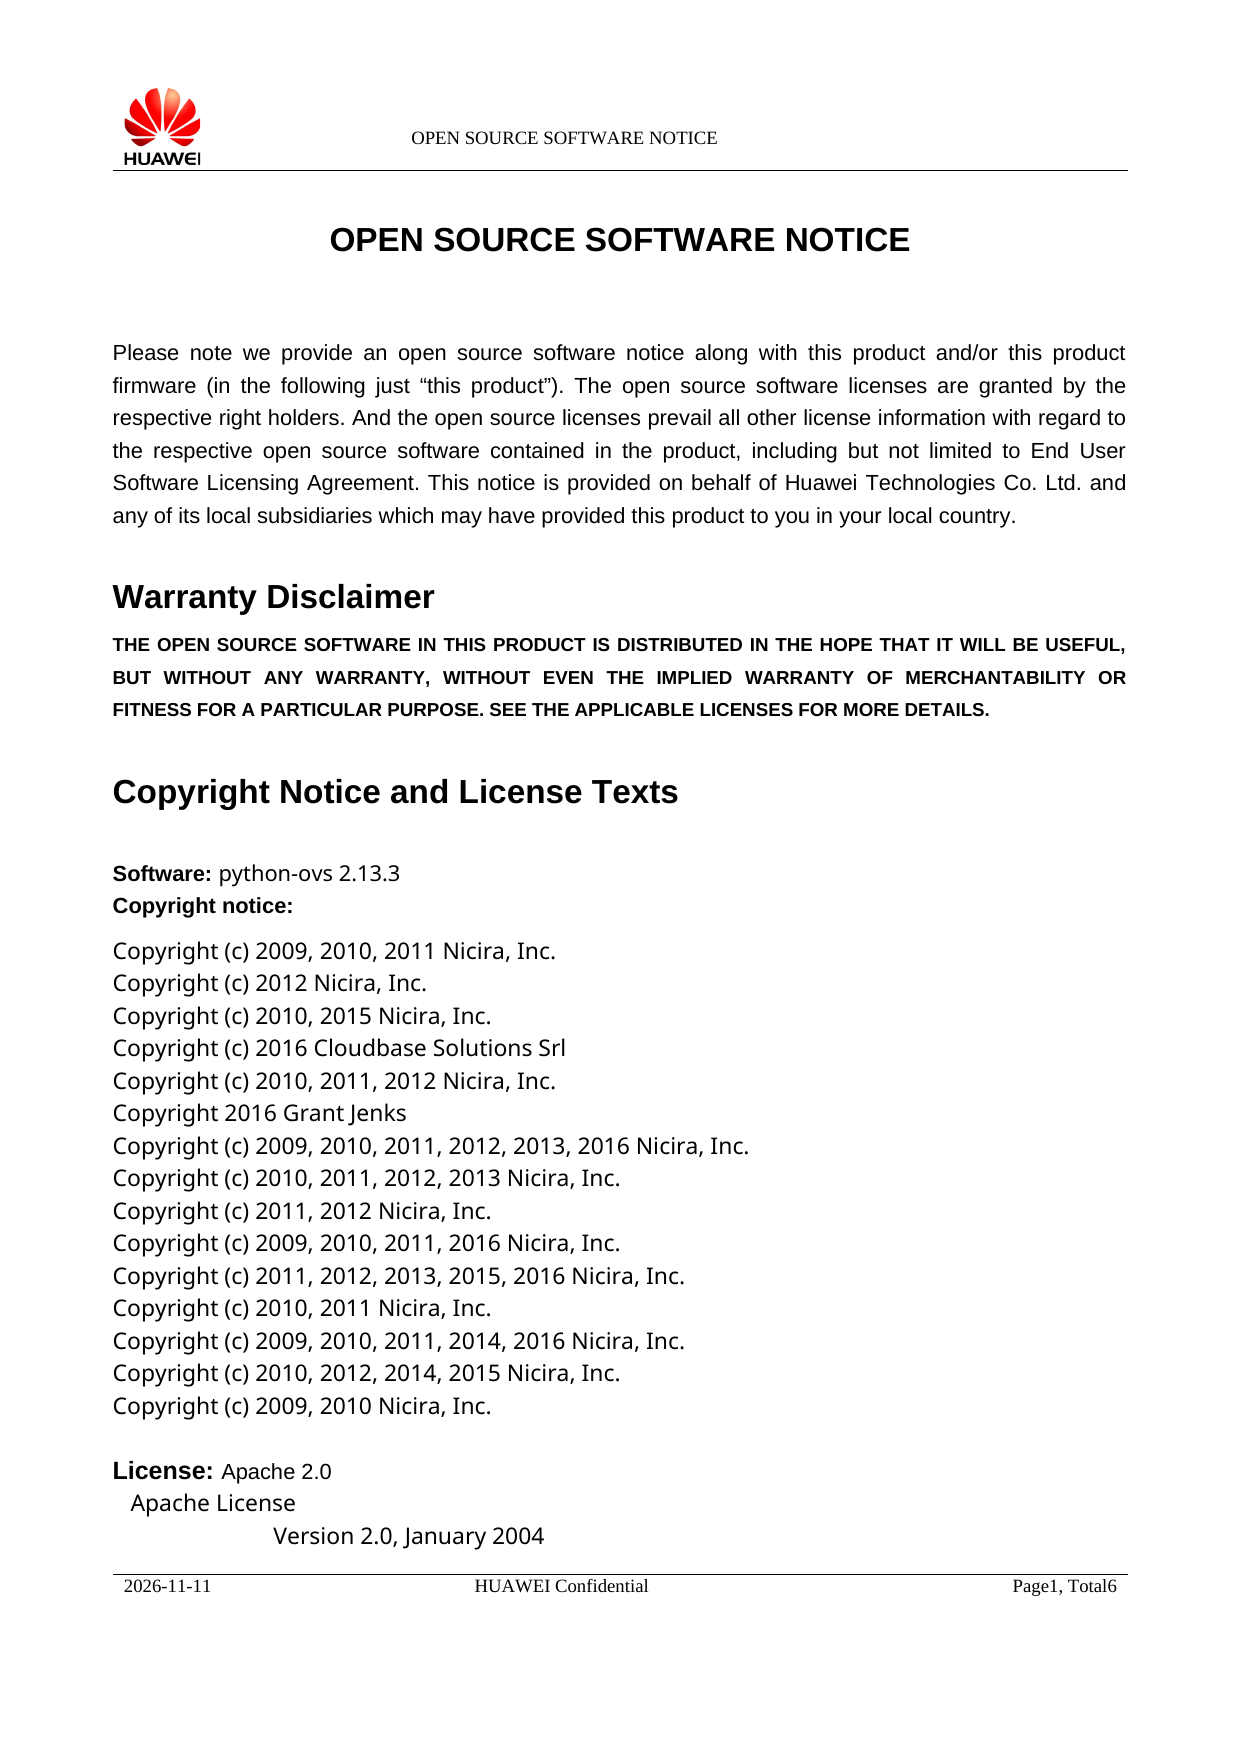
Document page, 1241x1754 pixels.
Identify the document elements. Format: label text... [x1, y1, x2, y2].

text Copyright Notice and License Texts [112, 759, 1128, 824]
text Warranty Disclaimer [112, 564, 1128, 629]
text Version 2.0, January 2004 [112, 1519, 1128, 1551]
text License: Apache 2.0 [112, 1454, 1128, 1486]
text Copyright notice: [112, 889, 1128, 921]
text OPEN SOURCE SOFTWARE NOTICE [112, 206, 1128, 271]
text Apache License [112, 1486, 1128, 1519]
picture [124, 88, 201, 165]
text Please note we provide an open source software notice along with this product and/or this product firmware (in the following just “this product”). The open source software licenses are granted by the respective right holders. And the open source licenses prevail all other license information with regard to the respective open source software contained in the product, including but not limited to End User Software Licensing Agreement. This notice is provided on behalf of Huawei Technologies Co. Ltd. and any of its local subsidiaries which may have provided this product to you in your local country. [112, 336, 1128, 531]
text Copyright (c) 2009, 2010, 2011 Nicira, Inc. Copyright (c) 2012 Nicira, Inc. Copyright (c) 2010, 2015 Nicira, Inc. Copyright (c) 2016 Cloudbase Solutions Srl Copyright (c) 2010, 2011, 2012 Nicira, Inc. Copyright 2016 Grant Jenks Copyright (c) 2009, 2010, 2011, 2012, 2013, 2016 Nicira, Inc. Copyright (c) 2010, 2011, 2012, 2013 Nicira, Inc. Copyright (c) 2011, 2012 Nicira, Inc. Copyright (c) 2009, 2010, 2011, 2016 Nicira, Inc. Copyright (c) 2011, 2012, 2013, 2015, 2016 Nicira, Inc. Copyright (c) 2010, 2011 Nicira, Inc. Copyright (c) 2009, 2010, 2011, 2014, 2016 Nicira, Inc. Copyright (c) 2010, 2012, 2014, 2015 Nicira, Inc. Copyright (c) 2009, 2010 Nicira, Inc. [112, 934, 1128, 1454]
title Software: python-ovs 2.13.3 [112, 856, 1128, 889]
text The open source software in this product is distributed in the hope that it will be useful, but WITHOUT ANY WARRANTY, without even the implied warranty of MERCHANTABILITY or FITNESS FOR A PARTICULAR PURPOSE. See the applicable licenses for more details. [112, 629, 1128, 726]
